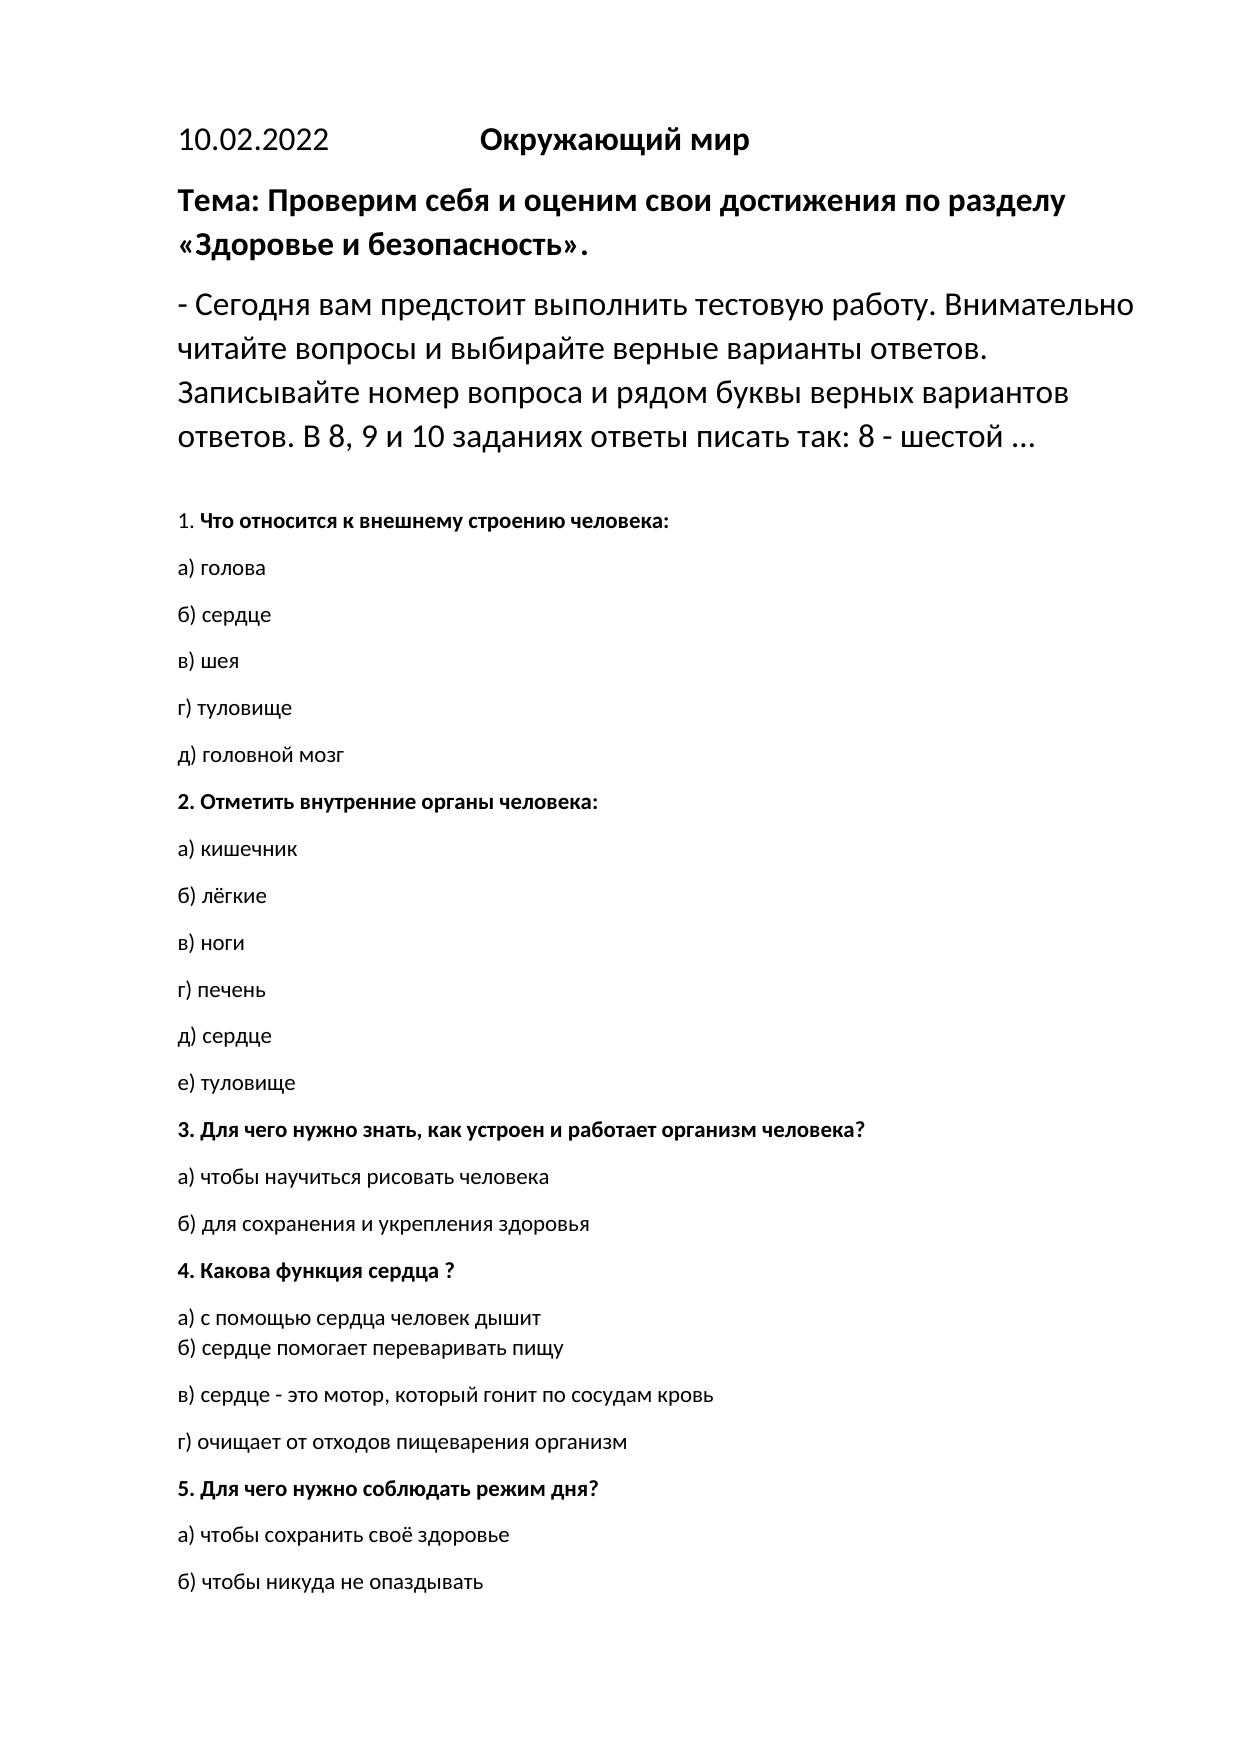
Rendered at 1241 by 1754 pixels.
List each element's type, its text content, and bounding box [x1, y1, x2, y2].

text а) кишечник [177, 834, 1152, 862]
text 1. Что относится к внешнему строению человека: [177, 476, 1152, 534]
text д) головной мозг [177, 740, 1152, 768]
text в) шея [177, 647, 1152, 675]
text б) для сохранения и укрепления здоровья [177, 1209, 1152, 1237]
text 10.02.2022 Окружающий мир [177, 118, 1152, 159]
text д) сердце [177, 1022, 1152, 1050]
text 3. Для чего нужно знать, как устроен и работает организм человека? [177, 1115, 1152, 1143]
text б) лёгкие [177, 881, 1152, 909]
text а) голова [177, 553, 1152, 581]
text г) печень [177, 975, 1152, 1003]
text а) чтобы научиться рисовать человека [177, 1162, 1152, 1190]
text е) туловище [177, 1068, 1152, 1097]
text б) сердце [177, 600, 1152, 628]
text в) ноги [177, 928, 1152, 956]
text а) чтобы сохранить своё здоровье [177, 1521, 1152, 1549]
text 5. Для чего нужно соблюдать режим дня? [177, 1474, 1152, 1502]
text б) чтобы никуда не опаздывать [177, 1567, 1152, 1596]
text Тема: Проверим себя и оценим свои достижения по разделу «Здоровье и безопасность». [177, 179, 1152, 263]
text г) очищает от отходов пищеварения организм [177, 1427, 1152, 1455]
text 2. Отметить внутренние органы человека: [177, 787, 1152, 815]
text г) туловище [177, 693, 1152, 722]
text а) с помощью сердца человек дышит б) сердце помогает переваривать пищу [177, 1303, 1152, 1361]
text в) сердце - это мотор, который гонит по сосудам кровь [177, 1380, 1152, 1408]
text - Сегодня вам предстоит выполнить тестовую работу. Внимательно читайте вопросы и выбирайте верные варианты ответов. Записывайте номер вопроса и рядом буквы верных вариантов ответов. В 8, 9 и 10 заданиях ответы писать так: 8 - шестой … [177, 283, 1152, 456]
text 4. Какова функция сердца ? [177, 1256, 1152, 1284]
